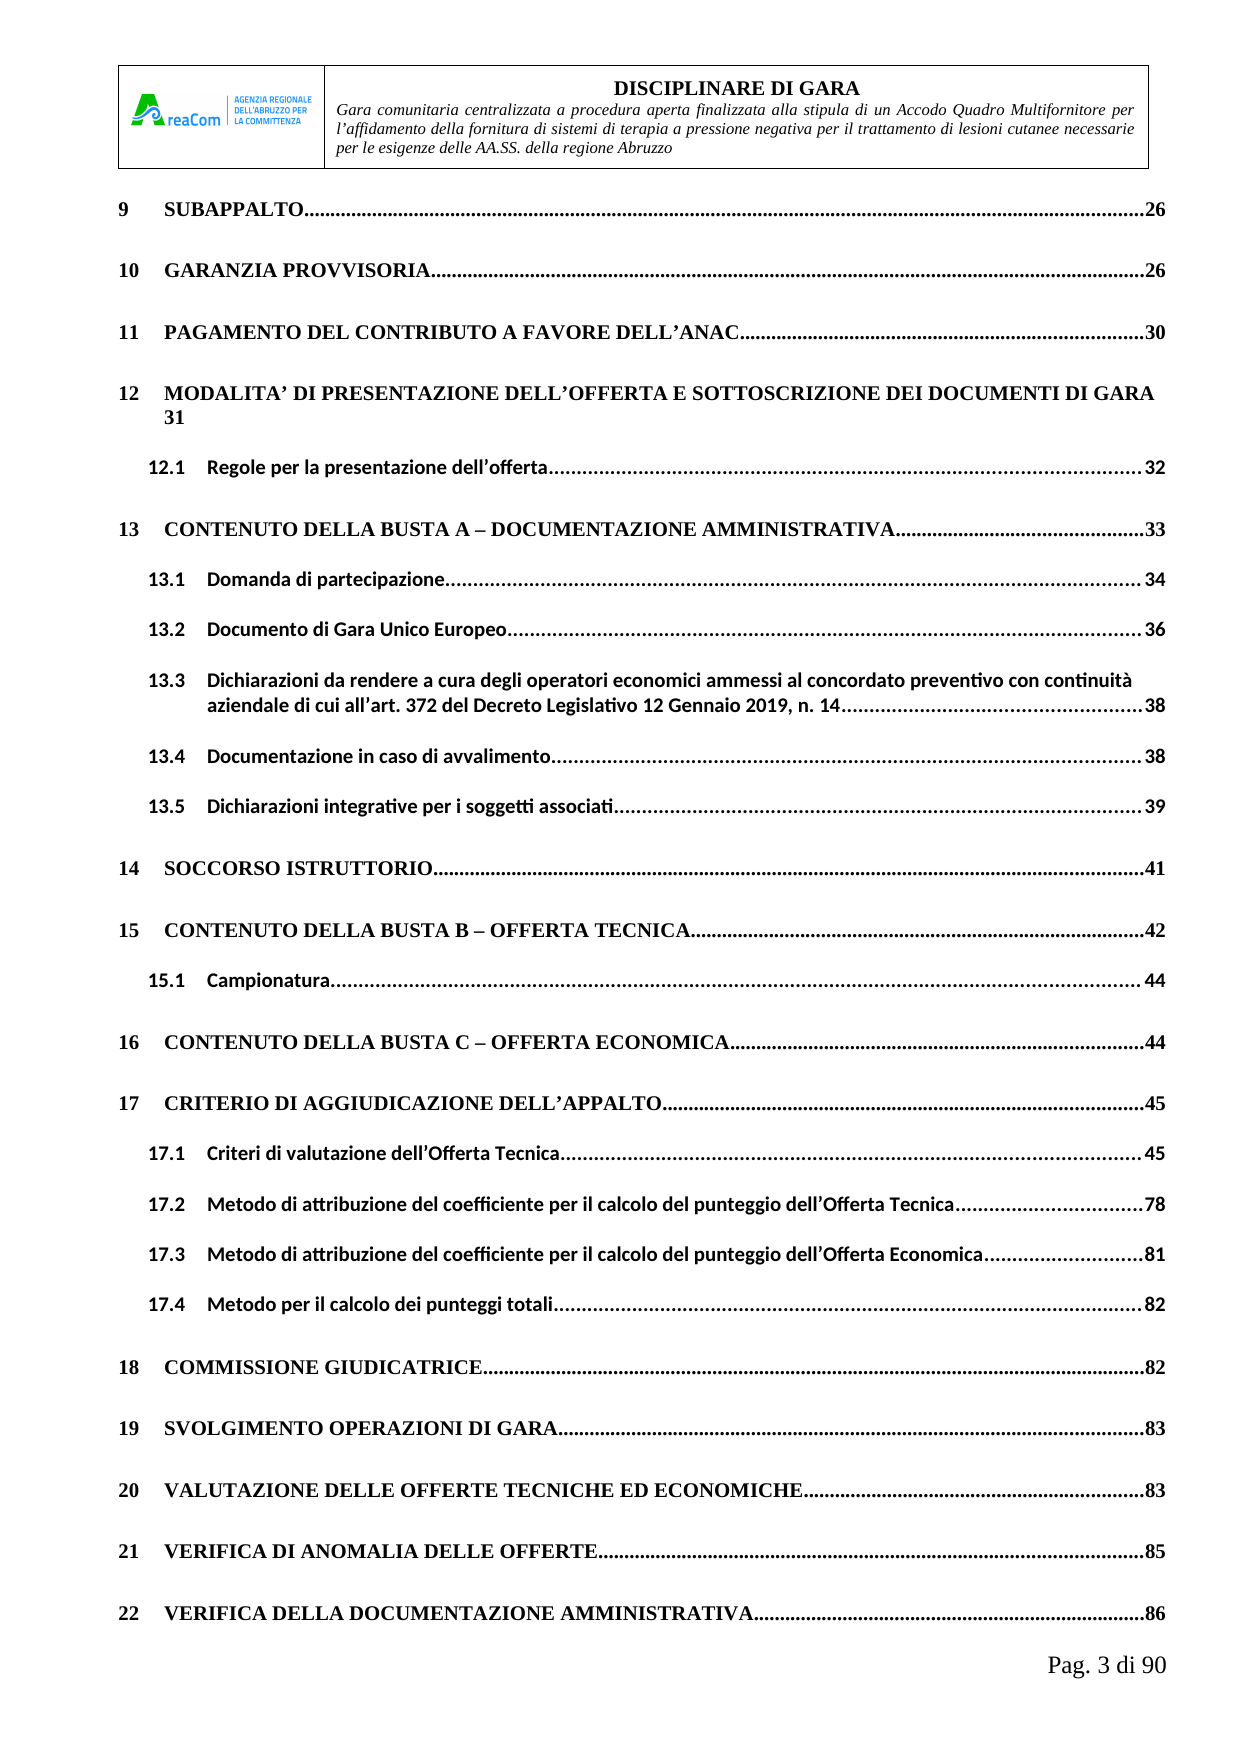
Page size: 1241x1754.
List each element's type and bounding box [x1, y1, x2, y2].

picture [129, 92, 314, 128]
